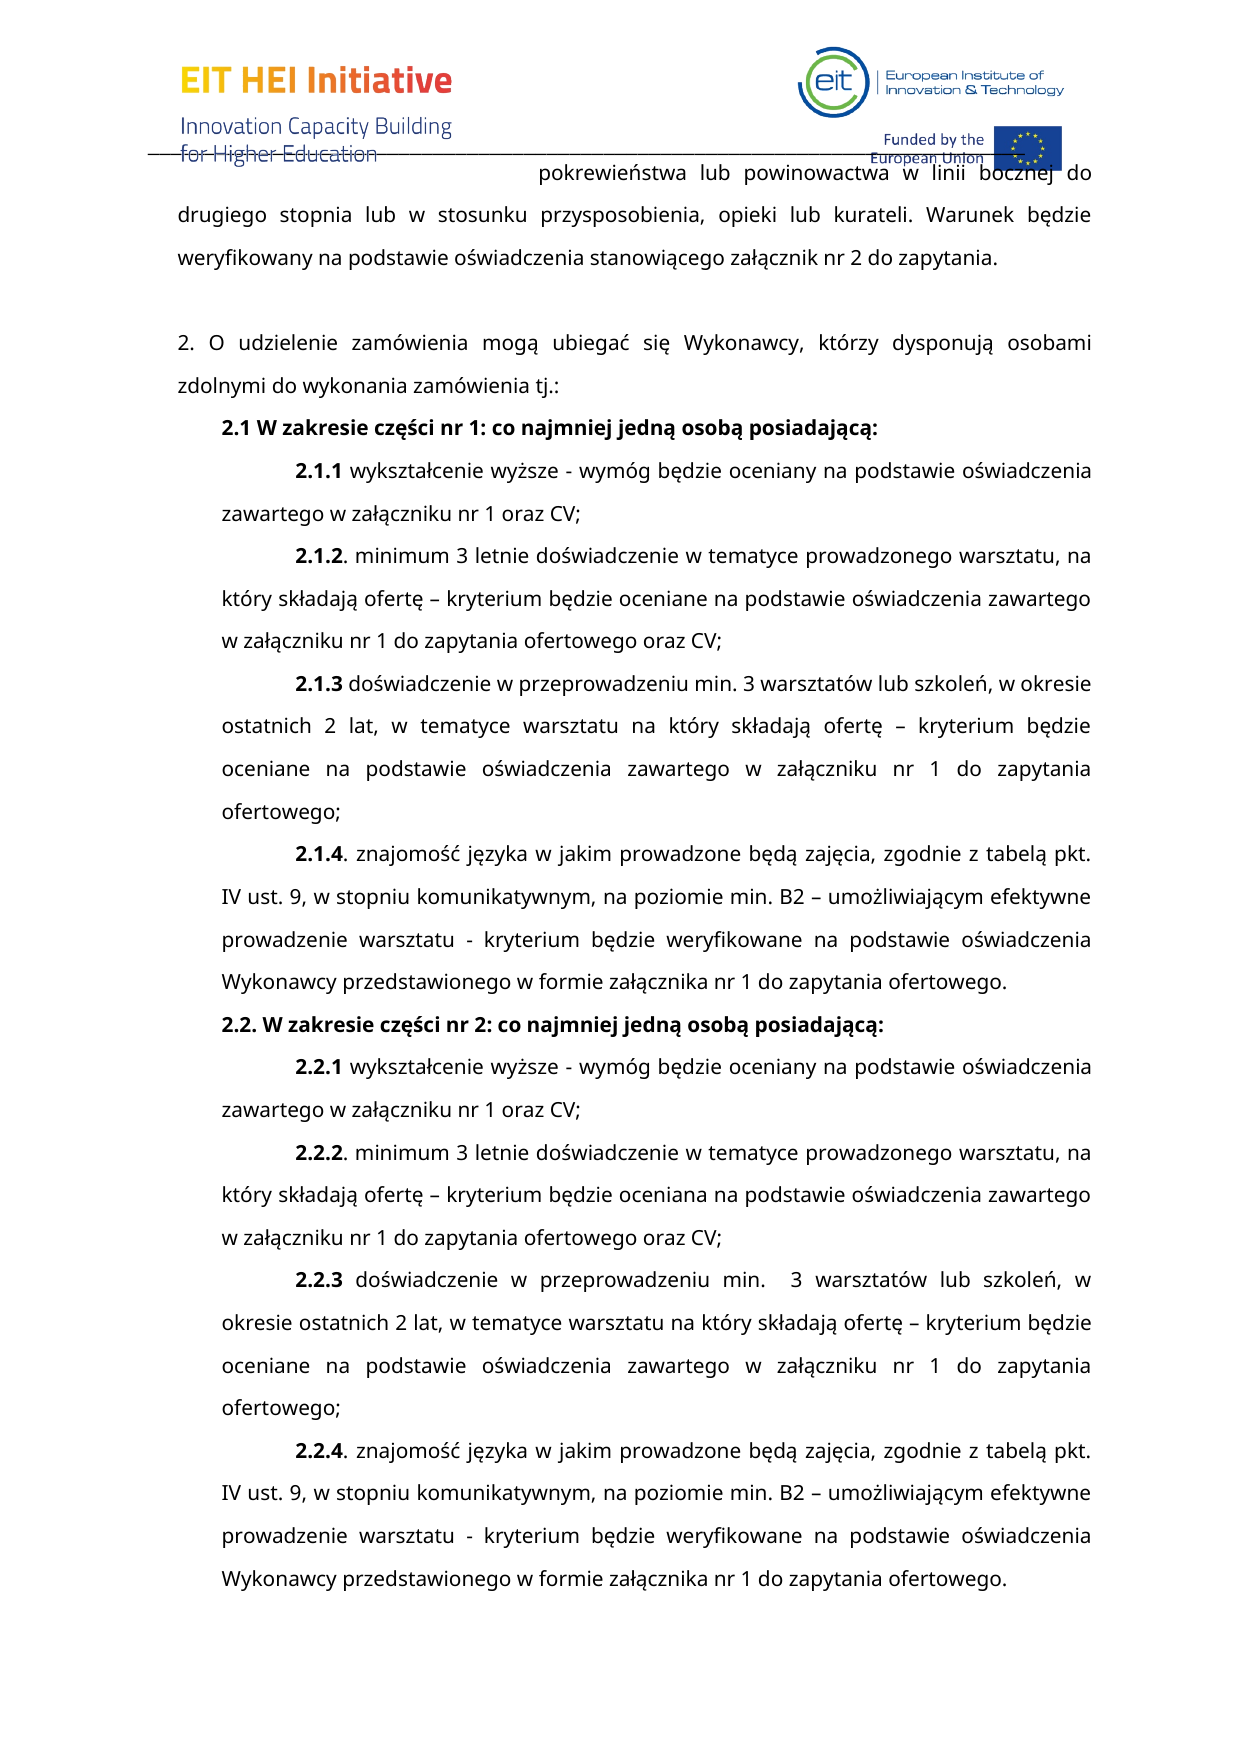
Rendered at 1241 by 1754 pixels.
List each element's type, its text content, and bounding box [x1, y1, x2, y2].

list 2.1 W zakresie części nr 1: co najmniej jedną osobą posiadającą: [177, 413, 1093, 442]
list 2.1.2. minimum 3 letnie doświadczenie w tematyce prowadzonego warsztatu, na który składają ofertę – kryterium będzie oceniane na podstawie oświadczenia zawartego w załączniku nr 1 do zapytania ofertowego oraz CV; [221, 541, 1093, 655]
picture [779, 9, 1166, 210]
picture [153, 27, 490, 174]
list 2.2. W zakresie części nr 2: co najmniej jedną osobą posiadającą: [177, 1010, 1093, 1038]
list 2. O udzielenie zamówienia mogą ubiegać się Wykonawcy, którzy dysponują osobami zdolnymi do wykonania zamówienia tj.: [177, 328, 1093, 399]
list 2.1.3 doświadczenie w przeprowadzeniu min. 3 warsztatów lub szkoleń, w okresie ostatnich 2 lat, w tematyce warsztatu na który składają ofertę – kryterium będzie oceniane na podstawie oświadczenia zawartego w załączniku nr 1 do zapytania ofertowego; [221, 669, 1093, 825]
list 2.2.2. minimum 3 letnie doświadczenie w tematyce prowadzonego warsztatu, na który składają ofertę – kryterium będzie oceniana na podstawie oświadczenia zawartego w załączniku nr 1 do zapytania ofertowego oraz CV; [221, 1138, 1093, 1251]
list 2.1.4. znajomość języka w jakim prowadzone będą zajęcia, zgodnie z tabelą pkt. IV ust. 9, w stopniu komunikatywnym, na poziomie min. B2 – umożliwiającym efektywne prowadzenie warsztatu - kryterium będzie weryfikowane na podstawie oświadczenia Wykonawcy przedstawionego w formie załącznika nr 1 do zapytania ofertowego. [221, 839, 1093, 996]
list 2.2.3 doświadczenie w przeprowadzeniu min. 3 warsztatów lub szkoleń, w okresie ostatnich 2 lat, w tematyce warsztatu na który składają ofertę – kryterium będzie oceniane na podstawie oświadczenia zawartego w załączniku nr 1 do zapytania ofertowego; [221, 1266, 1093, 1422]
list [177, 158, 1093, 271]
list 2.2.1 wykształcenie wyższe - wymóg będzie oceniany na podstawie oświadczenia zawartego w załączniku nr 1 oraz CV; [221, 1052, 1093, 1123]
list 2.2.4. znajomość języka w jakim prowadzone będą zajęcia, zgodnie z tabelą pkt. IV ust. 9, w stopniu komunikatywnym, na poziomie min. B2 – umożliwiającym efektywne prowadzenie warsztatu - kryterium będzie weryfikowane na podstawie oświadczenia Wykonawcy przedstawionego w formie załącznika nr 1 do zapytania ofertowego. [221, 1436, 1093, 1592]
list 2.1.1 wykształcenie wyższe - wymóg będzie oceniany na podstawie oświadczenia zawartego w załączniku nr 1 oraz CV; [221, 456, 1093, 527]
